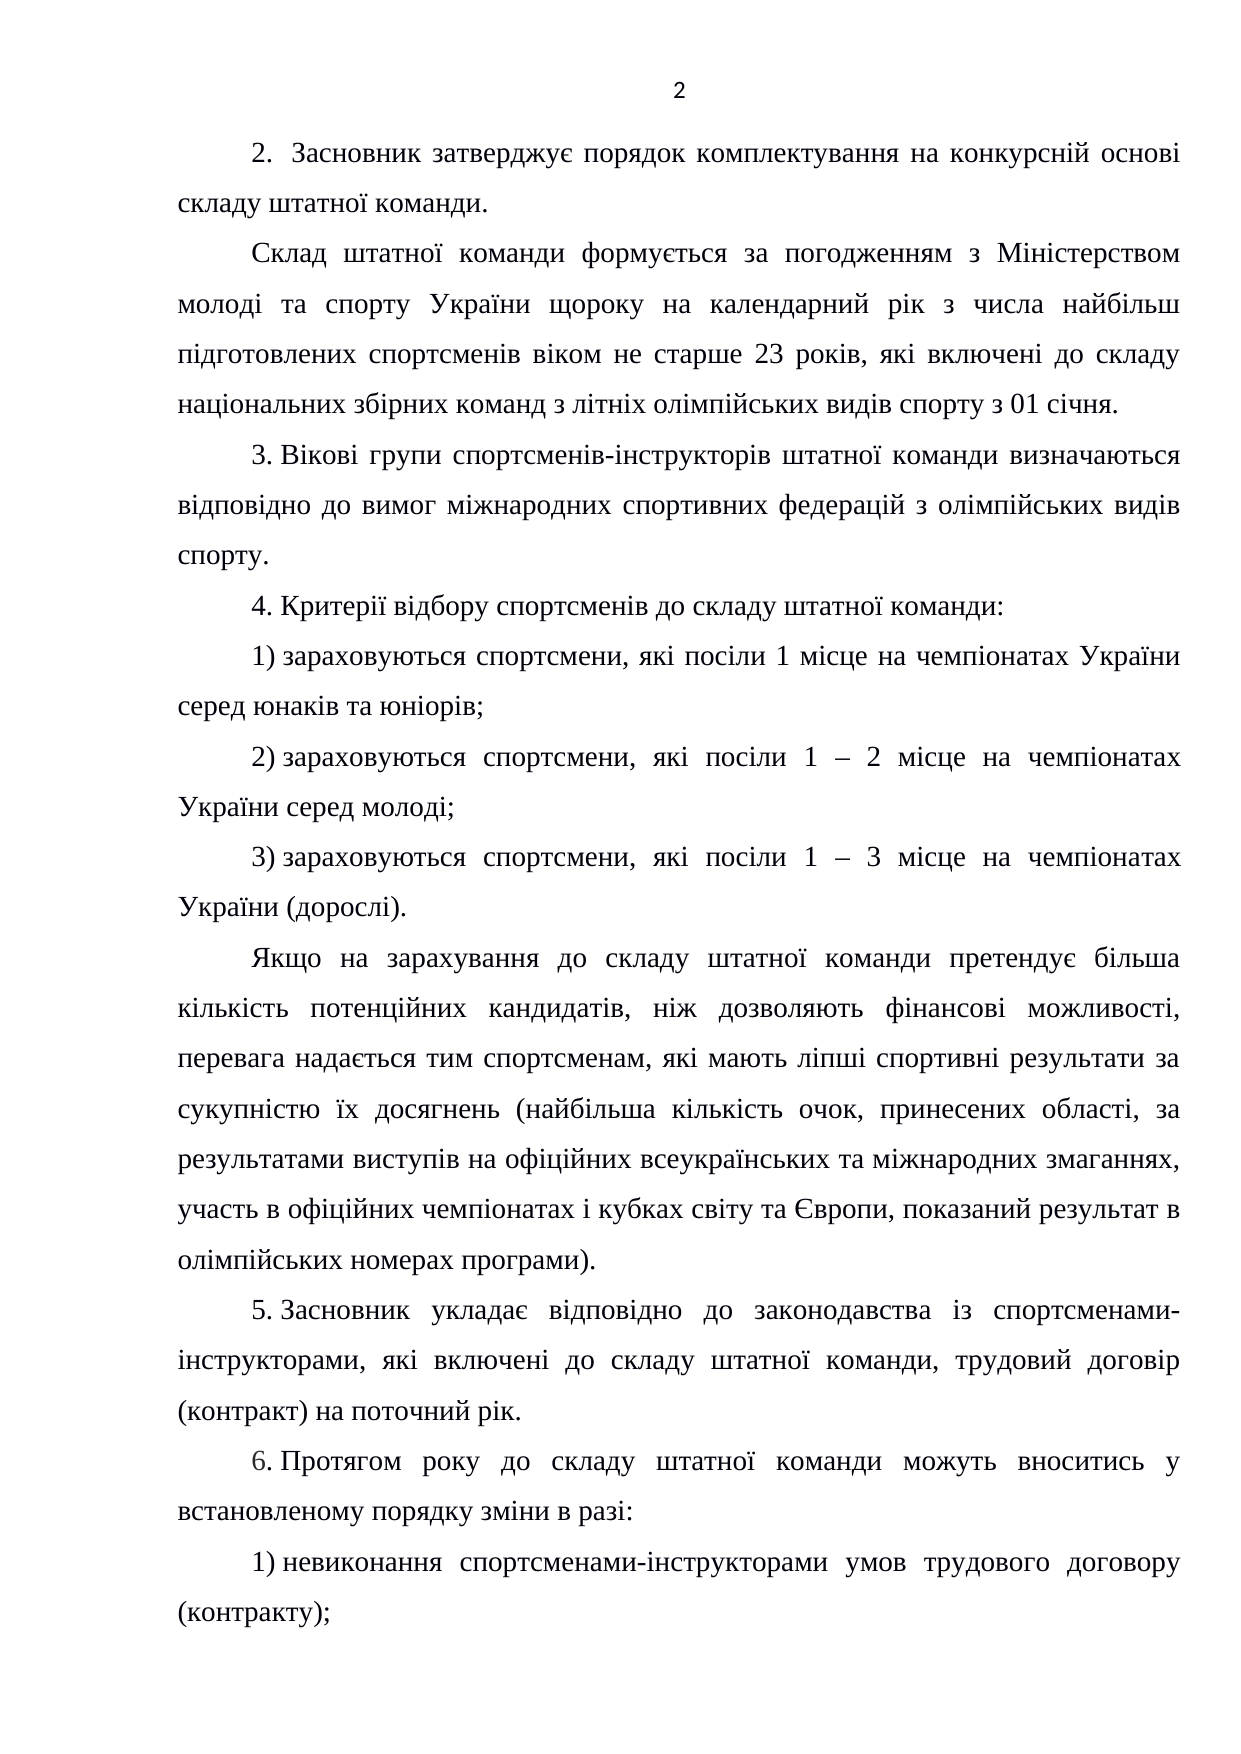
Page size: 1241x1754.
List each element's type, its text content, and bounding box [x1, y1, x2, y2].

text 3) зараховуються спортсмени, які посіли 1 – 3 місце на чемпіонатах України (дорослі). [177, 839, 1181, 923]
text 4. Критерії відбору спортсменів до складу штатної команди: [177, 588, 1181, 621]
text 5. Засновник укладає відповідно до законодавства із спортсменами-інструкторами, які включені до складу штатної команди, трудовий договір (контракт) на поточний рік. [177, 1292, 1181, 1426]
text 1) невиконання спортсменами-інструкторами умов трудового договору (контракту); [177, 1544, 1181, 1627]
text 2) зараховуються спортсмени, які посіли 1 – 2 місце на чемпіонатах України серед молоді; [177, 739, 1181, 822]
text 3. Вікові групи спортсменів-інструкторів штатної команди визначаються відповідно до вимог міжнародних спортивних федерацій з олімпійських видів спорту. [177, 437, 1181, 571]
text 1) зараховуються спортсмени, які посіли 1 місце на чемпіонатах України серед юнаків та юніорів; [177, 638, 1181, 722]
text Склад штатної команди формується за погодженням з Міністерством молоді та спорту України щороку на календарний рік з числа найбільш підготовлених спортсменів віком не старше 23 років, які включені до складу національних збірних команд з літніх олімпійських видів спорту з 01 січня. [177, 236, 1181, 420]
text Якщо на зарахування до складу штатної команди претендує більша кількість потенційних кандидатів, ніж дозволяють фінансові можливості, перевага надається тим спортсменам, які мають ліпші спортивні результати за сукупністю їх досягнень (найбільша кількість очок, принесених області, за результатами виступів на офіційних всеукраїнських та міжнародних змаганнях, участь в офіційних чемпіонатах і кубках світу та Європи, показаний результат в олімпійських номерах програми). [177, 940, 1181, 1275]
text 2. Засновник затверджує порядок комплектування на конкурсній основі складу штатної команди. [177, 135, 1181, 219]
text 6. Протягом року до складу штатної команди можуть вноситись у встановленому порядку зміни в разі: [177, 1443, 1181, 1527]
